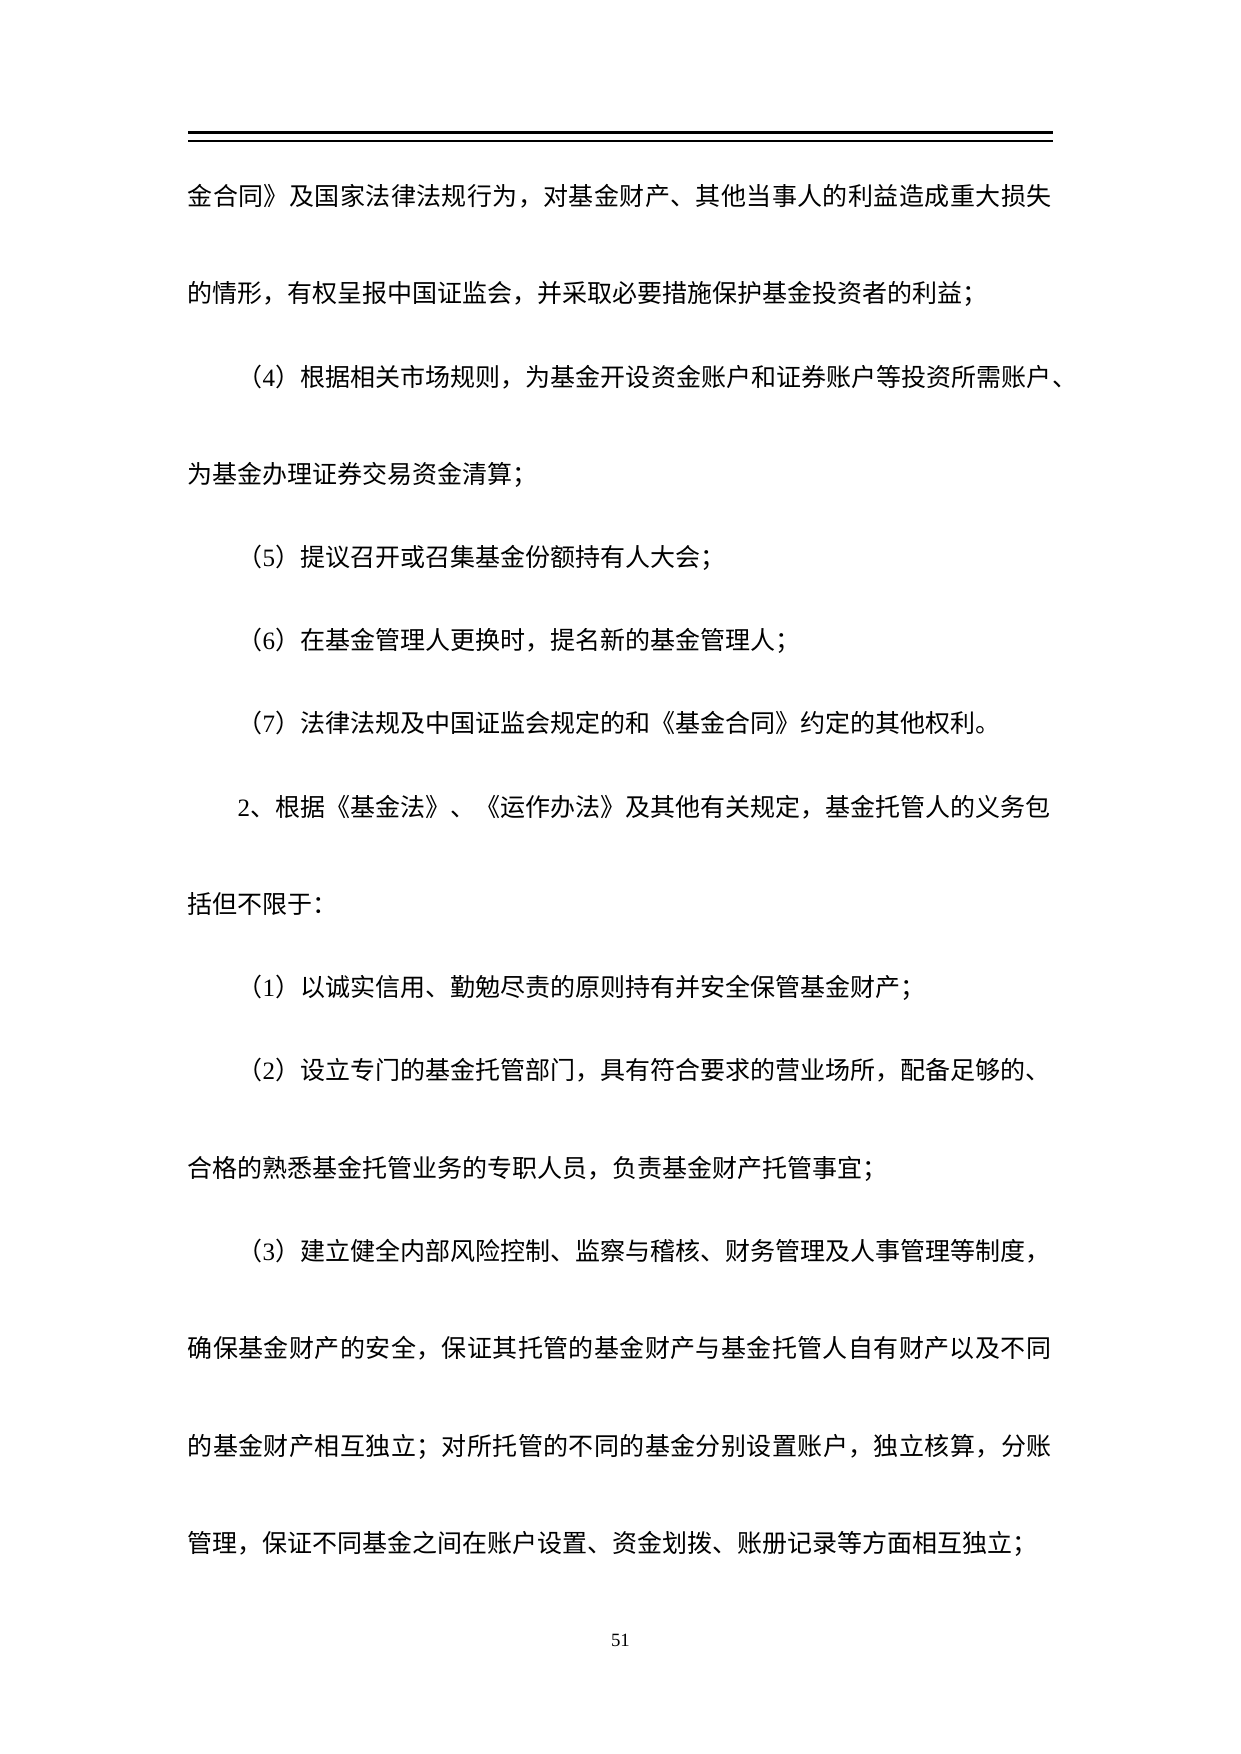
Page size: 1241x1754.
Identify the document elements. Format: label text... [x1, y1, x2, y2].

text （3）建立健全内部风险控制、监察与稽核、财务管理及人事管理等制度，确保基金财产的安全，保证其托管的基金财产与基金托管人自有财产以及不同的基金财产相互独立；对所托管的不同的基金分别设置账户，独立核算，分账管理，保证不同基金之间在账户设置、资金划拨、账册记录等方面相互独立； [187, 1217, 1053, 1574]
text （7）法律法规及中国证监会规定的和《基金合同》约定的其他权利。 [187, 689, 1053, 754]
text （5）提议召开或召集基金份额持有人大会； [187, 523, 1053, 588]
text （4）根据相关市场规则，为基金开设资金账户和证券账户等投资所需账户、为基金办理证券交易资金清算； [187, 343, 1053, 505]
text 2、根据《基金法》、《运作办法》及其他有关规定，基金托管人的义务包括但不限于： [187, 773, 1053, 935]
text （6）在基金管理人更换时，提名新的基金管理人； [187, 606, 1053, 671]
text （1）以诚实信用、勤勉尽责的原则持有并安全保管基金财产； [187, 953, 1053, 1018]
text （2）设立专门的基金托管部门，具有符合要求的营业场所，配备足够的、合格的熟悉基金托管业务的专职人员，负责基金财产托管事宜； [187, 1036, 1053, 1199]
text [187, 162, 1053, 324]
